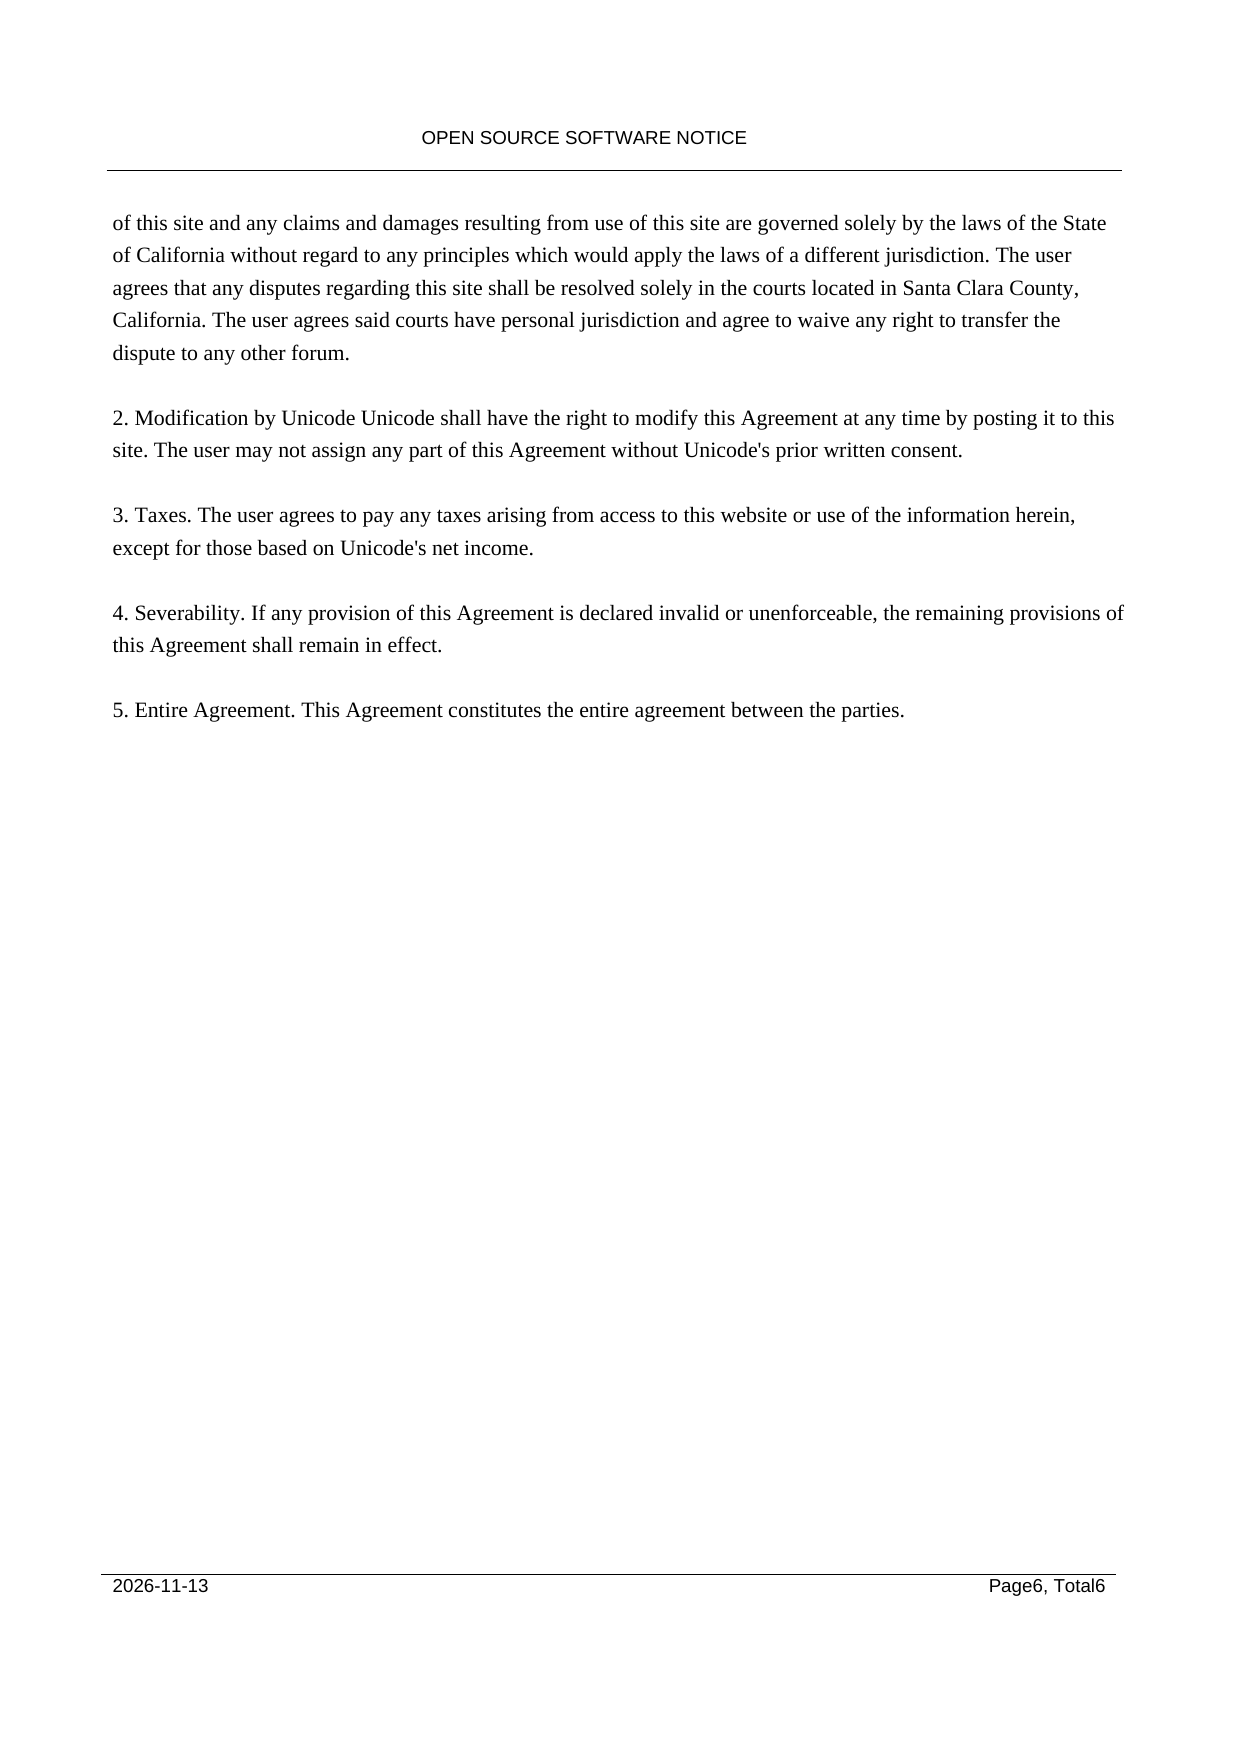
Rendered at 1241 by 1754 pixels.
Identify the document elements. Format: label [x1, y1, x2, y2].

text [112, 206, 1128, 759]
